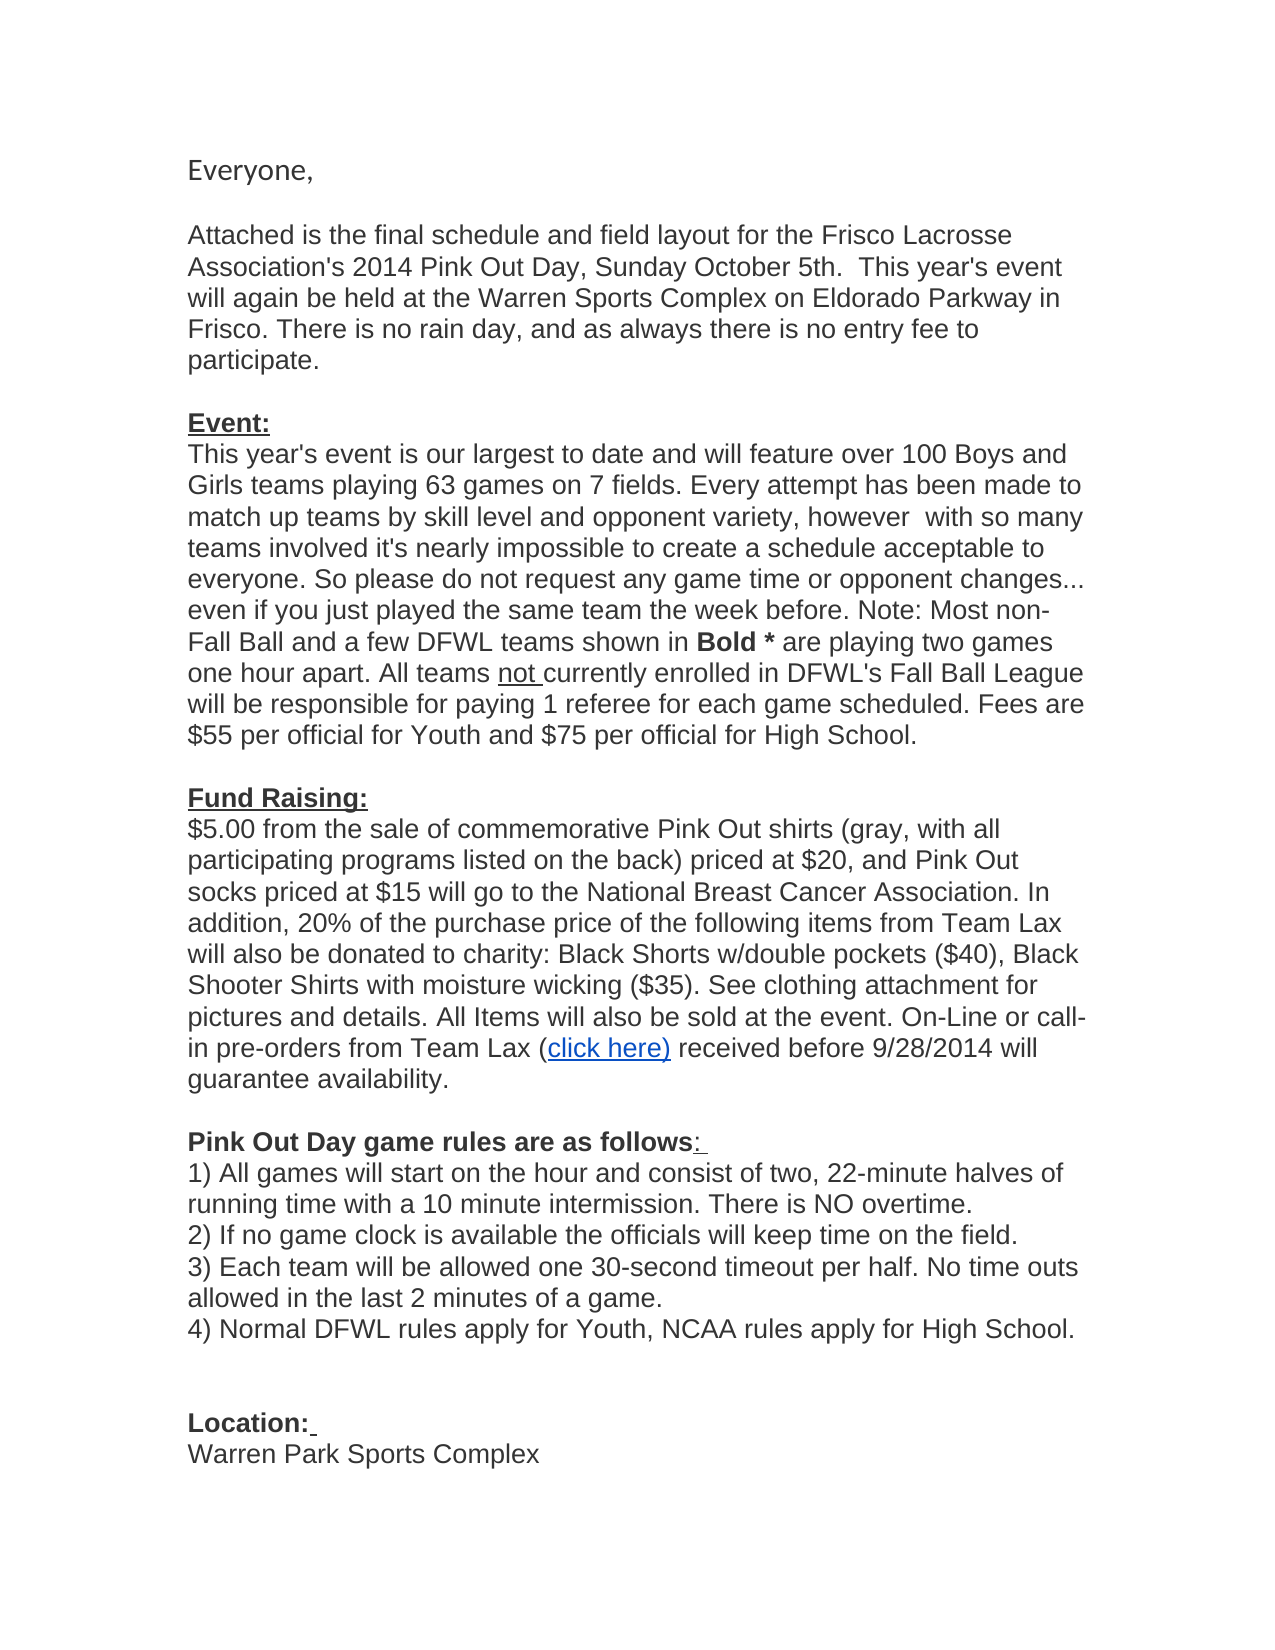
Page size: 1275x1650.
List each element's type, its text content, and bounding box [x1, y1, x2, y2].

text Event: [187, 407, 1087, 438]
text Attached is the final schedule and field layout for the Frisco Lacrosse Association's 2014 Pink Out Day, Sunday October 5th. This year's event will again be held at the Warren Sports Complex on Eldorado Parkway in Frisco. There is no rain day, and as always there is no entry fee to participate. [187, 219, 1087, 376]
text Warren Park Sports Complex [187, 1438, 1087, 1469]
text Everyone, [187, 150, 1087, 188]
text 4) Normal DFWL rules apply for Youth, NCAA rules apply for High School. [187, 1313, 1087, 1344]
text This year's event is our largest to date and will feature over 100 Boys and Girls teams playing 63 games on 7 fields. Every attempt has been made to match up teams by skill level and opponent variety, however with so many teams involved it's nearly impossible to create a schedule acceptable to everyone. So please do not request any game time or opponent changes... even if you just played the same team the week before. Note: Most non-Fall Ball and a few DFWL teams shown in Bold * are playing two games one hour apart. All teams not currently enrolled in DFWL's Fall Ball League will be responsible for paying 1 referee for each game scheduled. Fees are $55 per official for Youth and $75 per official for High School. [187, 438, 1087, 751]
text Location: [187, 1407, 1087, 1438]
text 3) Each team will be allowed one 30-second timeout per half. No time outs allowed in the last 2 minutes of a game. [187, 1251, 1087, 1313]
text Pink Out Day game rules are as follows: [187, 1126, 1087, 1157]
text 2) If no game clock is available the officials will keep time on the field. [187, 1219, 1087, 1251]
text 1) All games will start on the hour and consist of two, 22-minute halves of running time with a 10 minute intermission. There is NO overtime. [187, 1157, 1087, 1219]
text Fund Raising: [187, 782, 1087, 813]
text $5.00 from the sale of commemorative Pink Out shirts (gray, with all participating programs listed on the back) priced at $20, and Pink Out socks priced at $15 will go to the National Breast Cancer Association. In addition, 20% of the purchase price of the following items from Team Lax will also be donated to charity: Black Shorts w/double pockets ($40), Black Shooter Shirts with moisture wicking ($35). See clothing attachment for pictures and details. All Items will also be sold at the event. On-Line or call- in pre-orders from Team Lax (click here) received before 9/28/2014 will guarantee availability. [187, 813, 1087, 1094]
